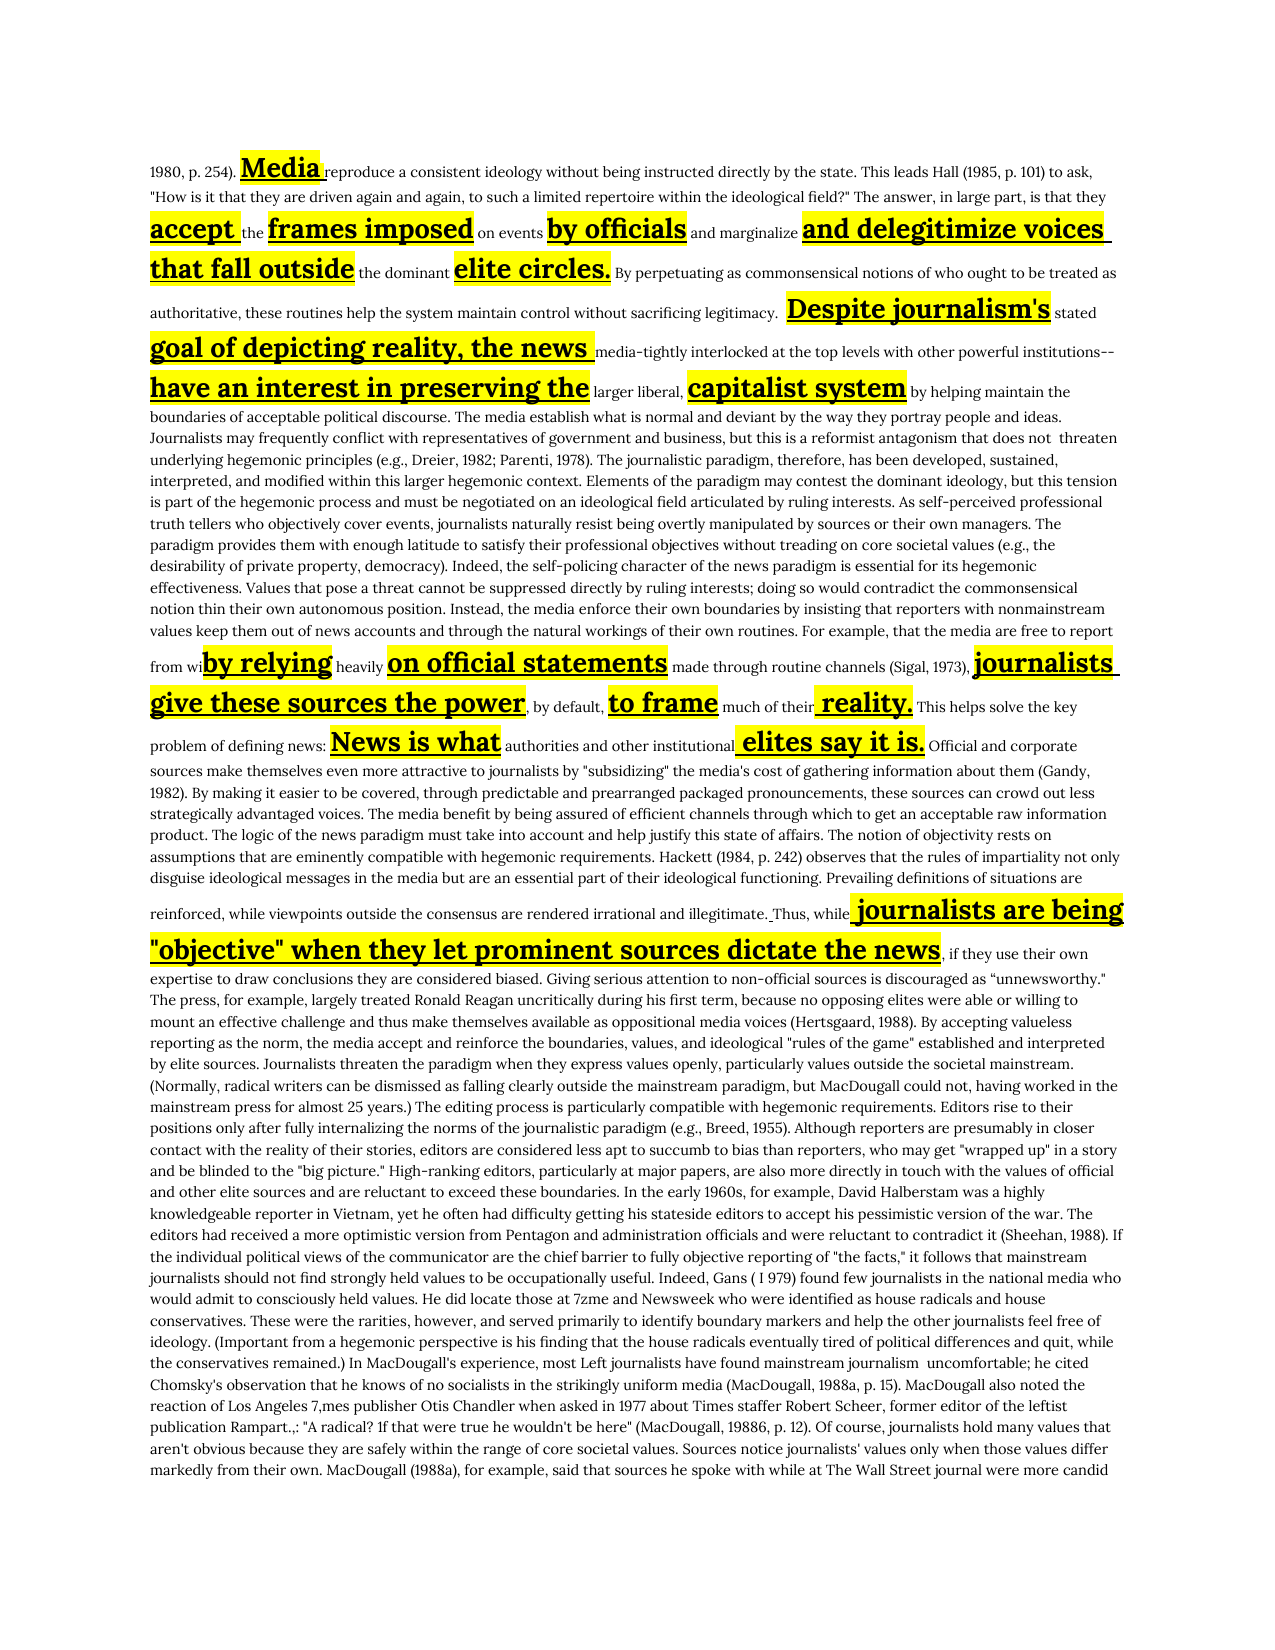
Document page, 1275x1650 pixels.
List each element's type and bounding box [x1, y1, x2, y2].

text [150, 150, 1125, 1479]
